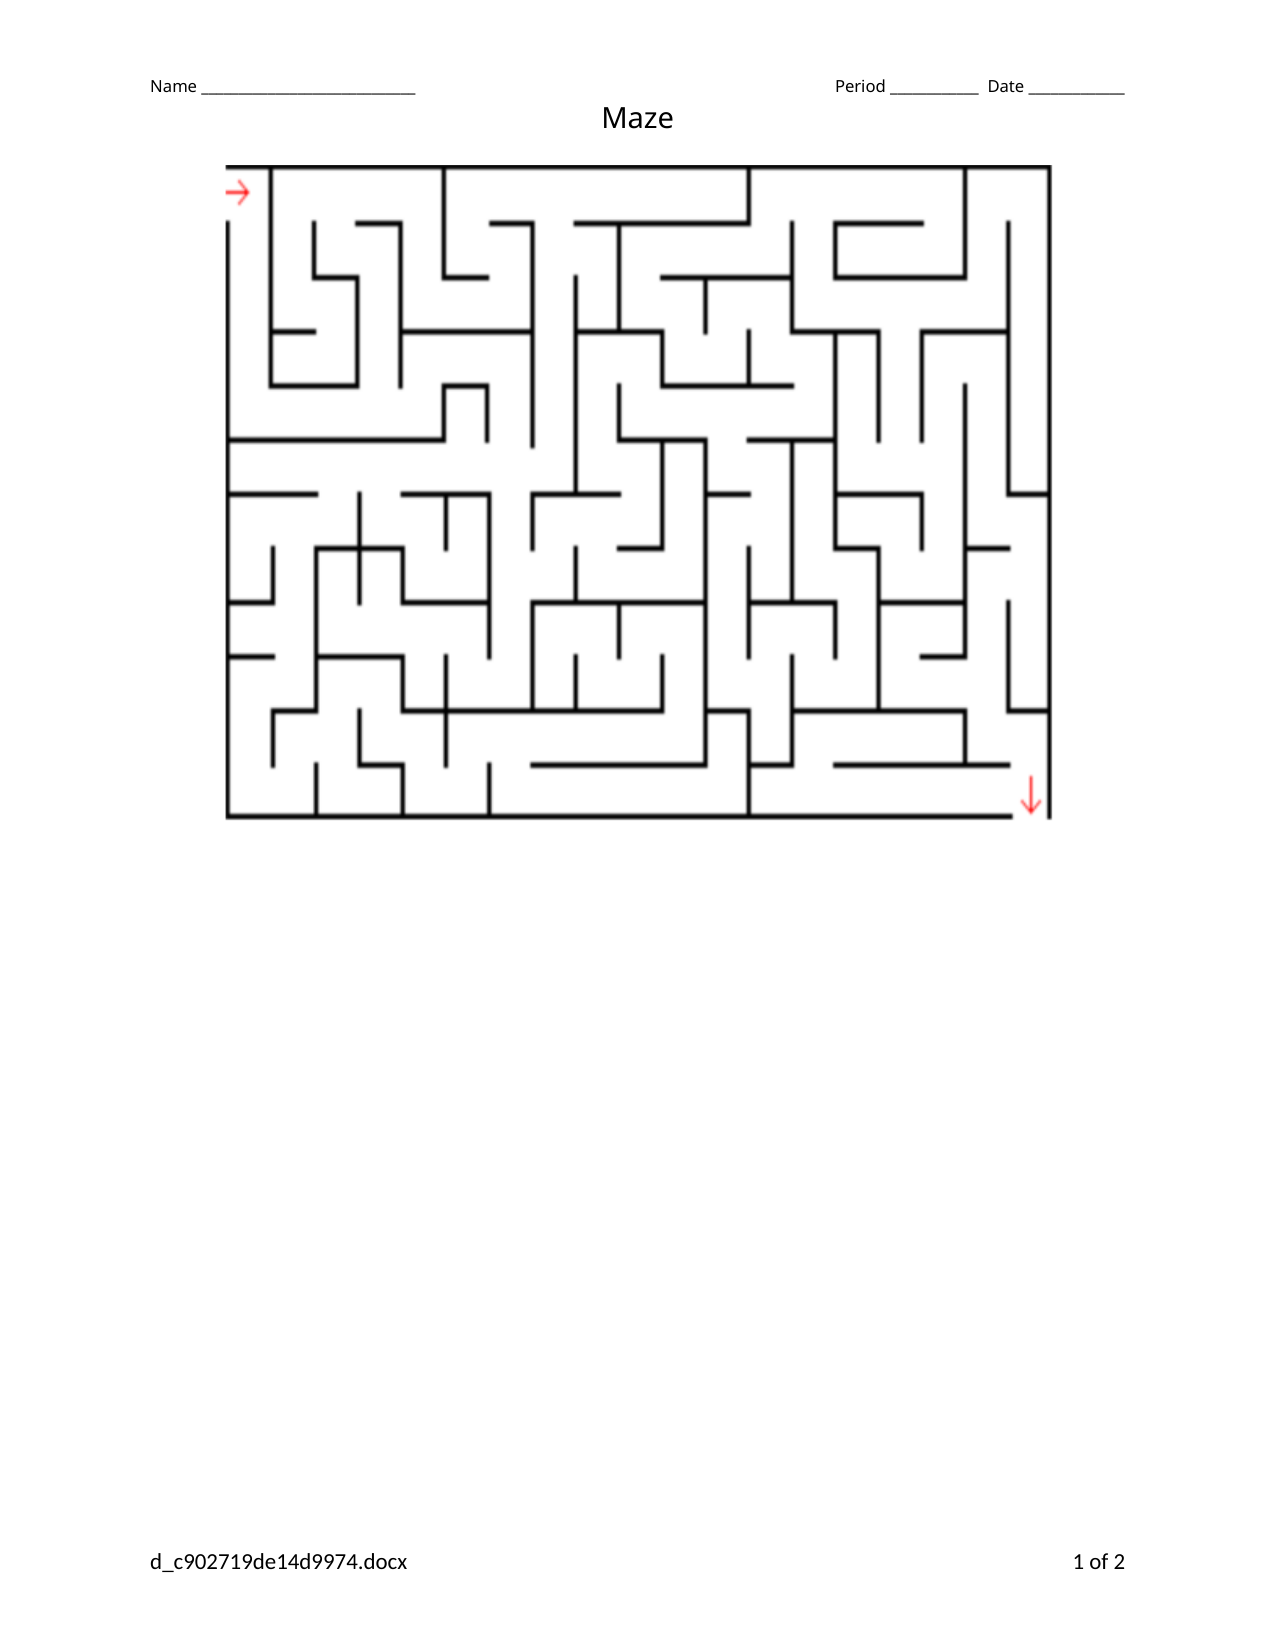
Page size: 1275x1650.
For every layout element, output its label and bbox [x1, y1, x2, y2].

picture [215, 165, 1060, 828]
